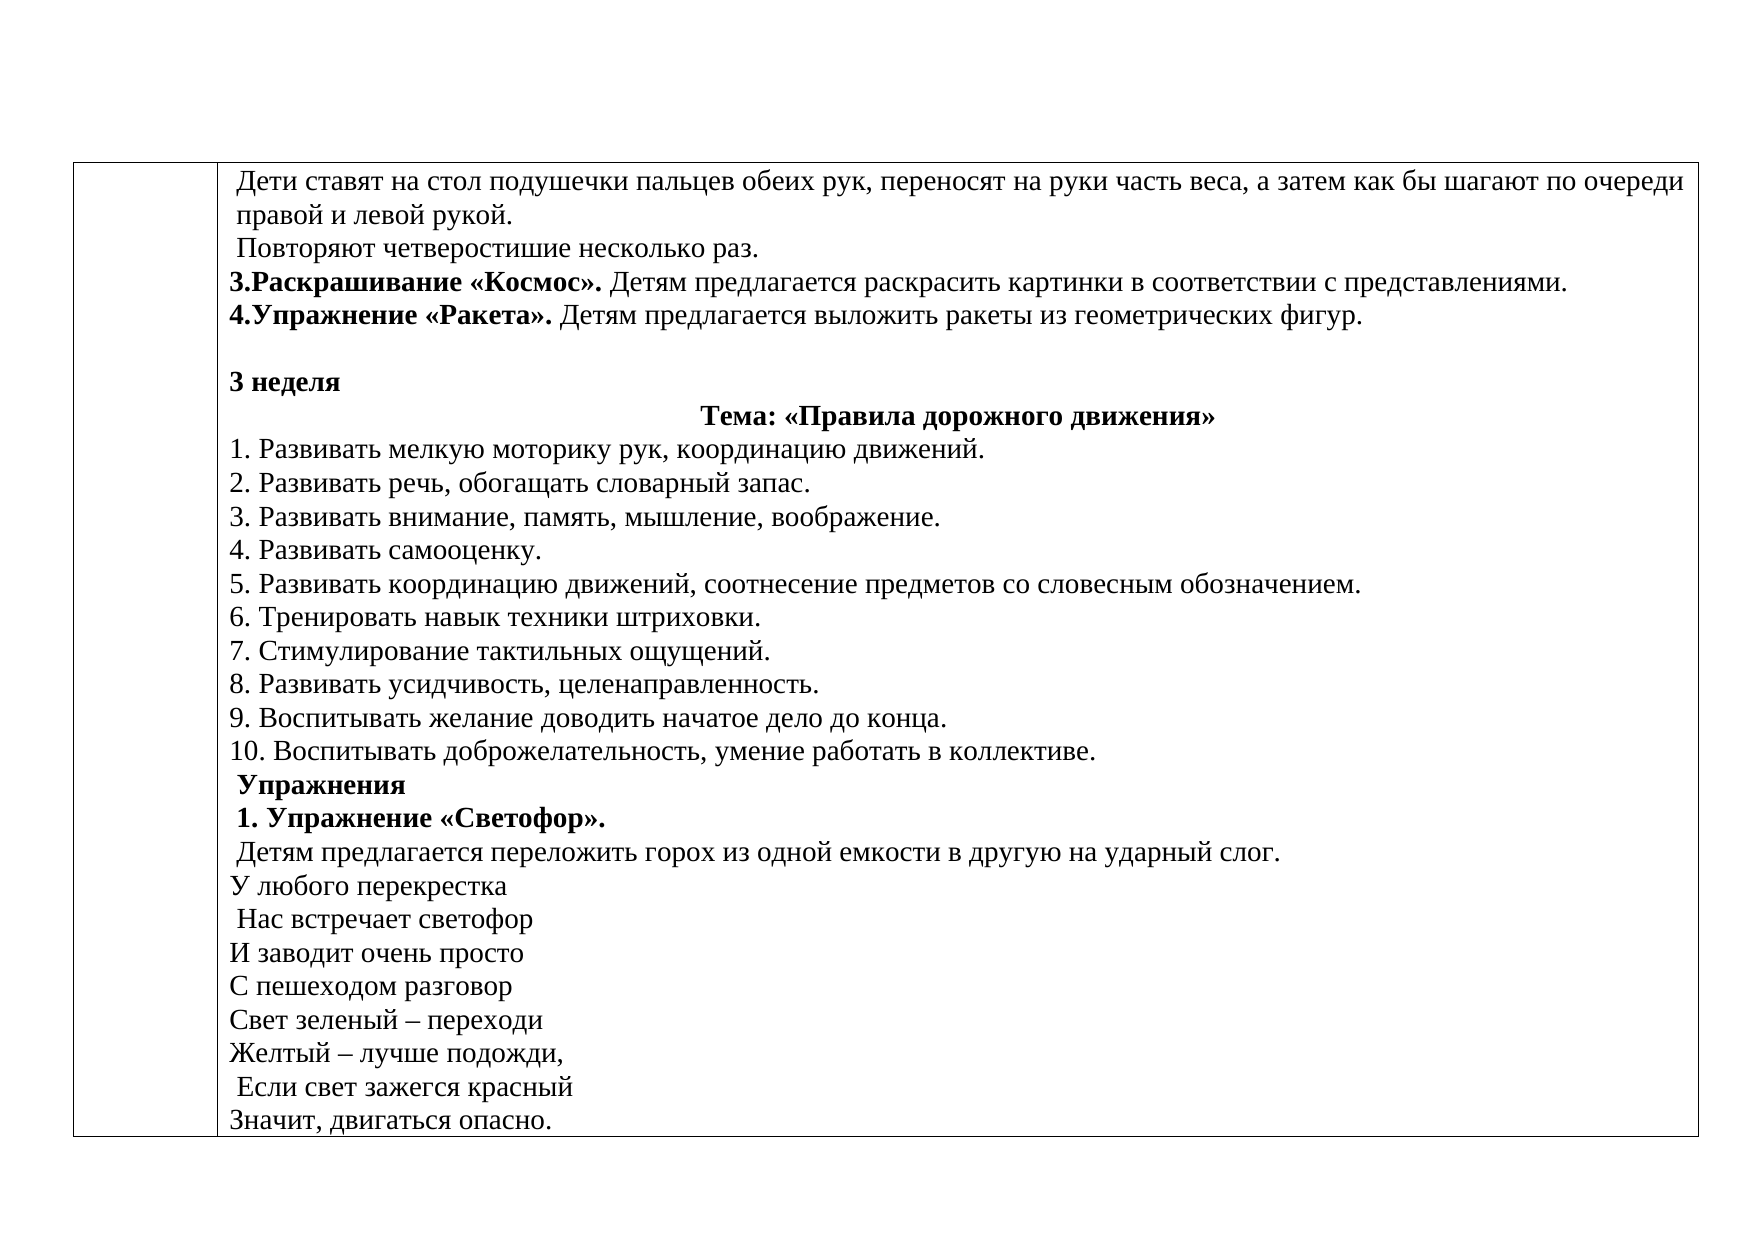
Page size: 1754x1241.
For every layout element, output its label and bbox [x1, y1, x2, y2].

table_cell [218, 163, 1698, 1136]
table_cell [74, 163, 217, 1136]
